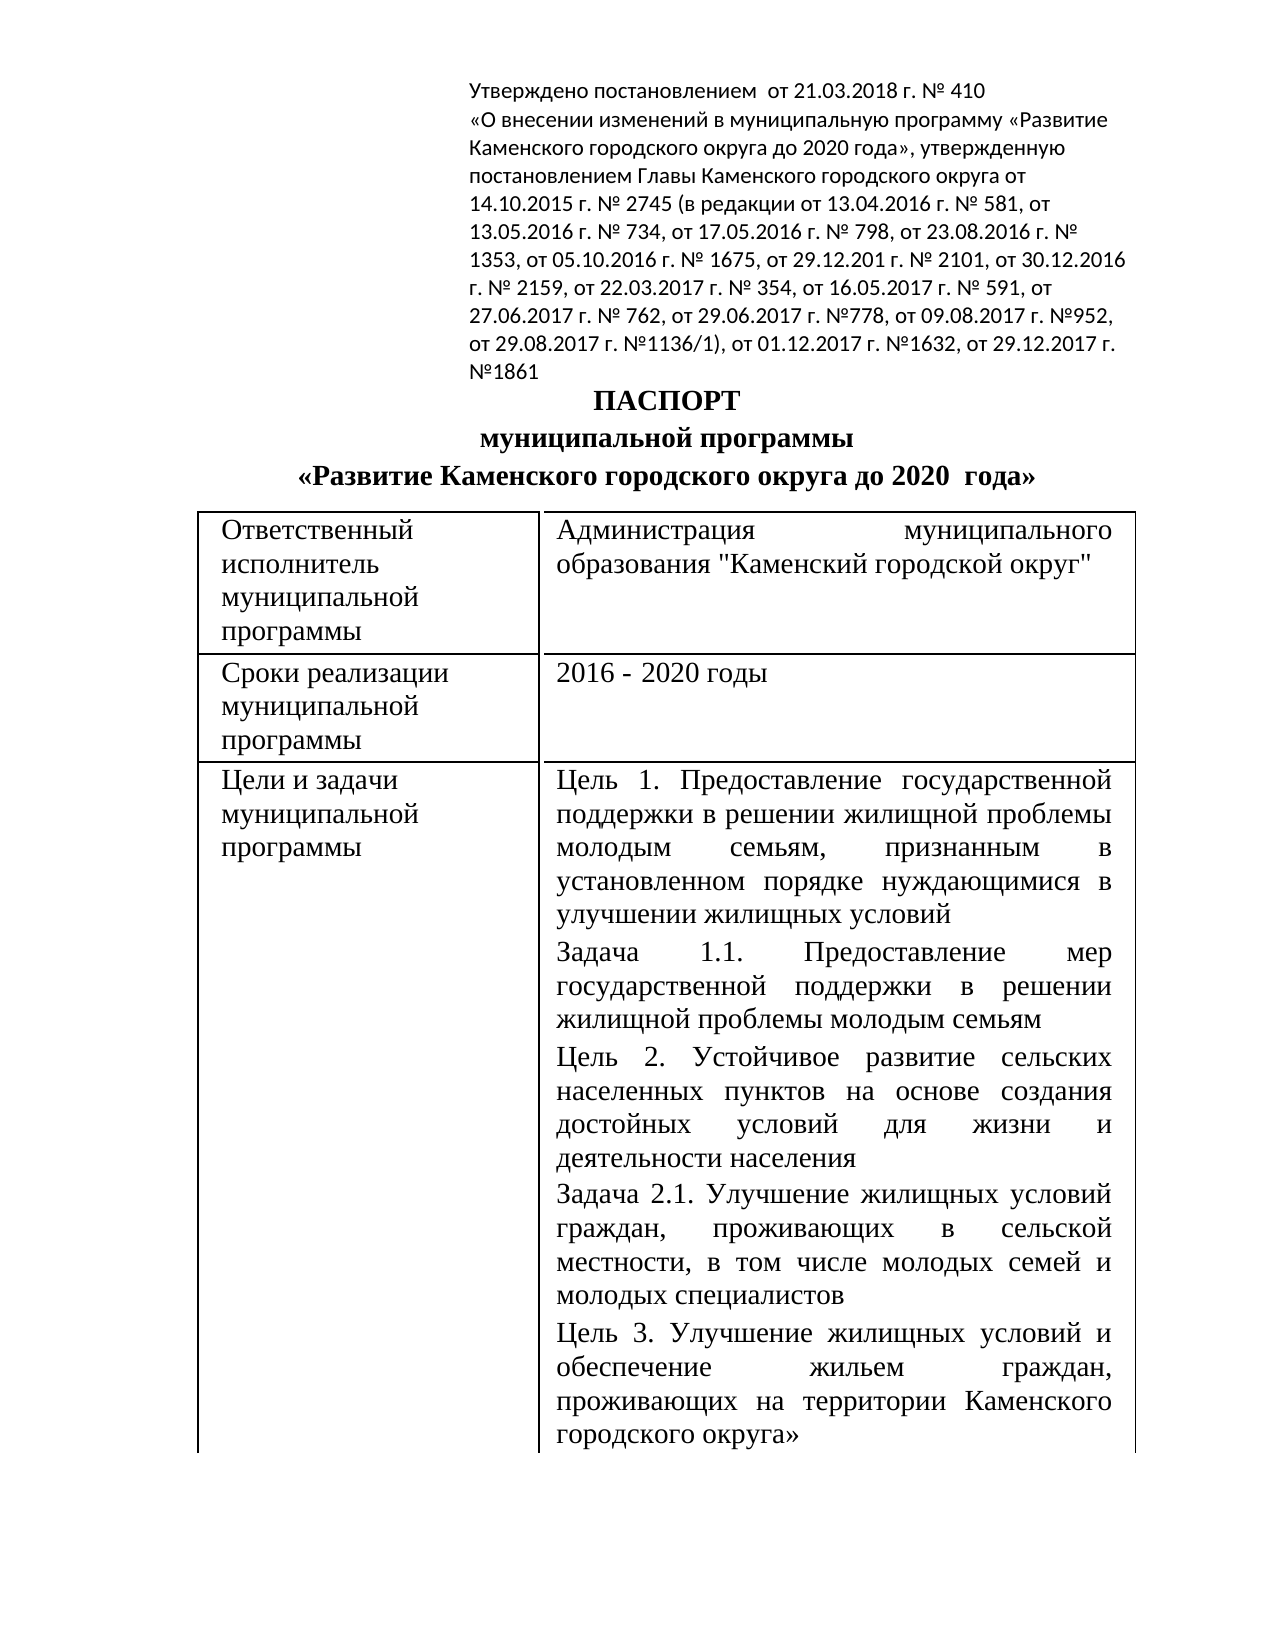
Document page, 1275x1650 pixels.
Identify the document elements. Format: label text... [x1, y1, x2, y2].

text Задача 1.1. Предоставление мер государственной поддержки в решении жилищной проблемы молодым семьям [556, 934, 1123, 1035]
text Цель 1. Предоставление государственной поддержки в решении жилищной проблемы молодым семьям, признанным в установленном порядке нуждающимися в улучшении жилищных условий [556, 763, 1123, 930]
text Задача 2.1. Улучшение жилищных условий граждан, проживающих в сельской местности, в том числе молодых семей и молодых специалистов [556, 1177, 1123, 1311]
text Цели и задачи муниципальной программы [211, 763, 538, 863]
text Утверждено постановлением от 21.03.2018 г. № 410 [469, 77, 1136, 105]
text Администрация муниципального образования "Каменский городской округ" [556, 513, 1123, 579]
text «О внесении изменений в муниципальную программу «Развитие Каменского городского округа до 2020 года», утвержденную постановлением Главы Каменского городского округа от 14.10.2015 г. № 2745 (в редакции от 13.04.2016 г. № 581, от 13.05.2016 г. № 734, от 17.05.2016 г. № 798, от 23.08.2016 г. № 1353, от 05.10.2016 г. № 1675, от 29.12.201 г. № 2101, от 30.12.2016 г. № 2159, от 22.03.2017 г. № 354, от 16.05.2017 г. № 591, от 27.06.2017 г. № 762, от 29.06.2017 г. №778, от 09.08.2017 г. №952, от 29.08.2017 г. №1136/1), от 01.12.2017 г. №1632, от 29.12.2017 г. №1861 [469, 105, 1132, 385]
text 2020 годы [641, 655, 1135, 688]
text Цель 3. Улучшение жилищных условий и обеспечение жильем граждан, проживающих на территории Каменского городского округа» [556, 1316, 1123, 1450]
text Цель 2. Устойчивое развитие сельских населенных пунктов на основе создания достойных условий для жизни и деятельности населения [556, 1039, 1123, 1173]
text Ответственный исполнитель муниципальной программы [211, 513, 538, 647]
text «Развитие Каменского городского округа до 2020 года» [193, 458, 1141, 491]
text Сроки реализации муниципальной программы [211, 655, 538, 755]
text 2016 - [556, 655, 641, 688]
text муниципальной программы [193, 420, 1141, 454]
text ПАСПОРТ [193, 383, 1141, 416]
